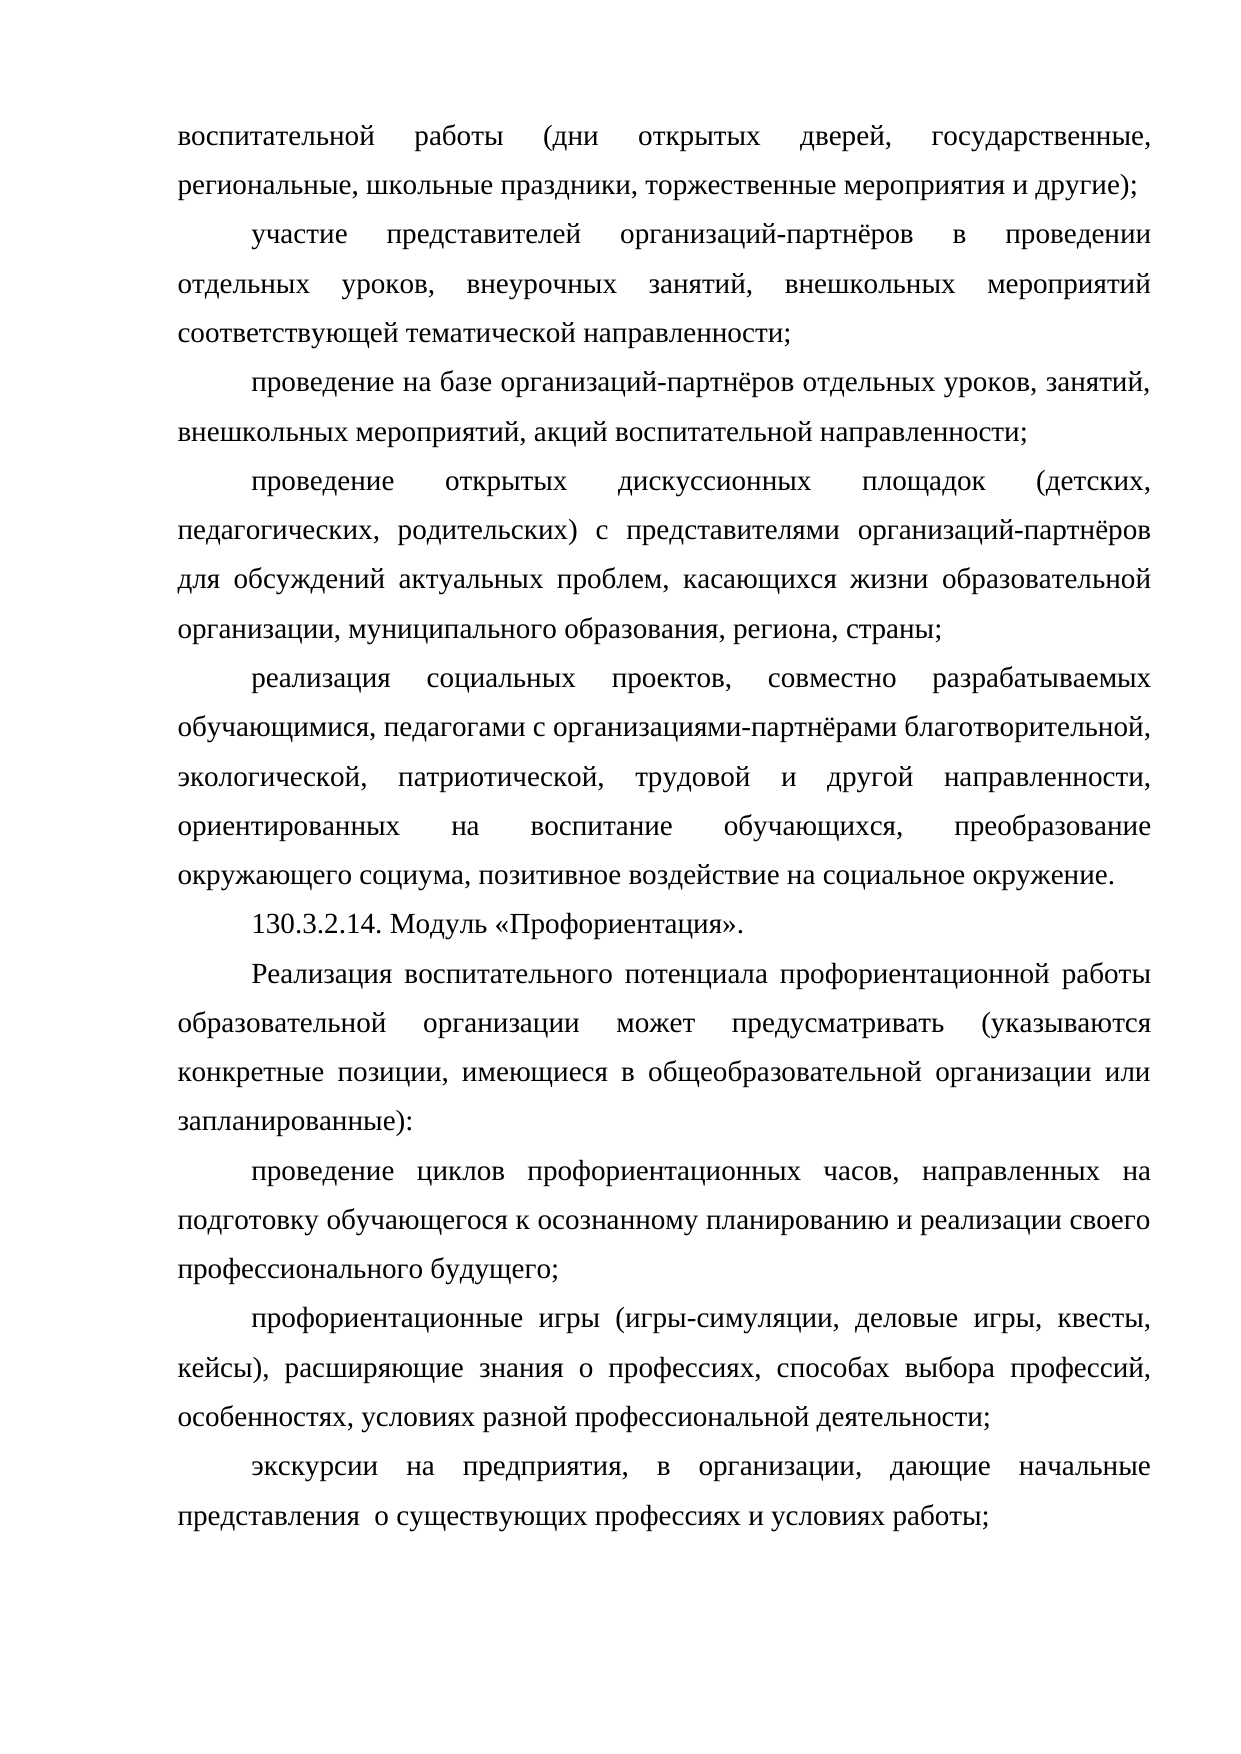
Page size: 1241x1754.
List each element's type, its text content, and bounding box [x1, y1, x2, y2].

text Реализация воспитательного потенциала профориентационной работы образовательной организации может предусматривать (указываются конкретные позиции, имеющиеся в общеобразовательной организации или запланированные): [177, 956, 1152, 1137]
text профориентационные игры (игры-симуляции, деловые игры, квесты, кейсы), расширяющие знания о профессиях, способах выбора профессий, особенностях, условиях разной профессиональной деятельности; [177, 1301, 1152, 1433]
text экскурсии на предприятия, в организации, дающие начальные представления о существующих профессиях и условиях работы; [177, 1448, 1152, 1531]
text проведение на базе организаций-партнёров отдельных уроков, занятий, внешкольных мероприятий, акций воспитательной направленности; [177, 364, 1152, 447]
text проведение циклов профориентационных часов, направленных на подготовку обучающегося к осознанному планированию и реализации своего профессионального будущего; [177, 1153, 1152, 1285]
text реализация социальных проектов, совместно разрабатываемых обучающимися, педагогами с организациями-партнёрами благотворительной, экологической, патриотической, трудовой и другой направленности, ориентированных на воспитание обучающихся, преобразование окружающего социума, позитивное воздействие на социальное окружение. [177, 660, 1152, 891]
text участие представителей организаций-партнёров в проведении отдельных уроков, внеурочных занятий, внешкольных мероприятий соответствующей тематической направленности; [177, 217, 1152, 349]
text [177, 118, 1152, 201]
text проведение открытых дискуссионных площадок (детских, педагогических, родительских) с представителями организаций-партнёров для обсуждений актуальных проблем, касающихся жизни образовательной организации, муниципального образования, региона, страны; [177, 463, 1152, 644]
text 130.3.2.14. Модуль «Профориентация». [177, 906, 1152, 940]
